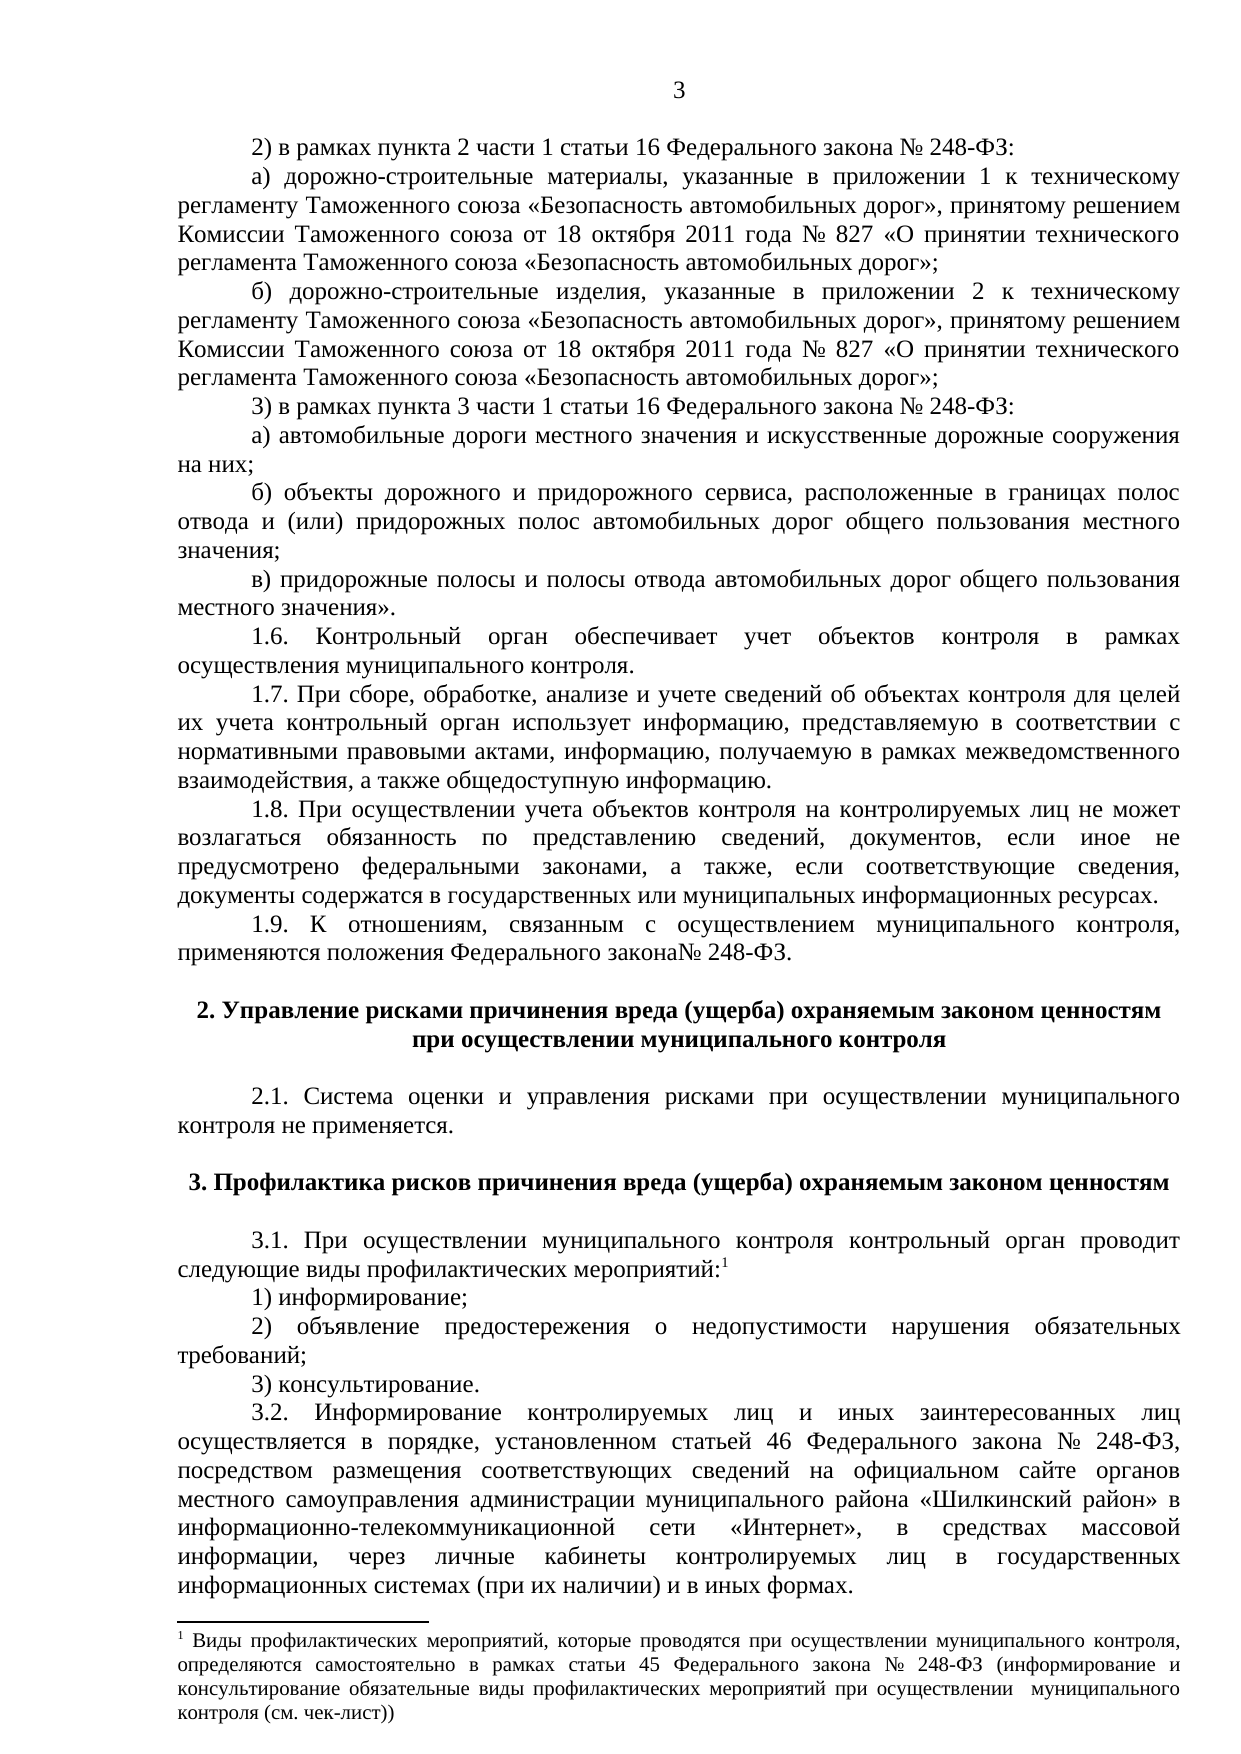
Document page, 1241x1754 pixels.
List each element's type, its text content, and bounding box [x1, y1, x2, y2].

text 1.6. Контрольный орган обеспечивает учет объектов контроля в рамках осуществления муниципального контроля. [177, 621, 1181, 679]
text а) автомобильные дороги местного значения и искусственные дорожные сооружения на них; [177, 420, 1181, 477]
text 2. Управление рисками причинения вреда (ущерба) охраняемым законом ценностям при осуществлении муниципального контроля [177, 995, 1181, 1052]
text 2) в рамках пункта 2 части 1 статьи 16 Федерального закона № 248-ФЗ: [177, 132, 1181, 161]
text 3) в рамках пункта 3 части 1 статьи 16 Федерального закона № 248-ФЗ: [177, 391, 1181, 420]
text 3. Профилактика рисков причинения вреда (ущерба) охраняемым законом ценностям [177, 1167, 1181, 1196]
text б) дорожно-строительные изделия, указанные в приложении 2 к техническому регламенту Таможенного союза «Безопасность автомобильных дорог», принятому решением Комиссии Таможенного союза от 18 октября 2011 года № 827 «О принятии технического регламента Таможенного союза «Безопасность автомобильных дорог»; [177, 276, 1181, 391]
text 2.1. Система оценки и управления рисками при осуществлении муниципального контроля не применяется. [177, 1081, 1181, 1139]
text 3) консультирование. [177, 1369, 1181, 1397]
text 3.2. Информирование контролируемых лиц и иных заинтересованных лиц осуществляется в порядке, установленном статьей 46 Федерального закона № 248-ФЗ, посредством размещения соответствующих сведений на официальном сайте органов местного самоуправления администрации муниципального района «Шилкинский район» в информационно-телекоммуникационной сети «Интернет», в средствах массовой информации, через личные кабинеты контролируемых лиц в государственных информационных системах (при их наличии) и в иных формах. [177, 1397, 1181, 1599]
text 1.8. При осуществлении учета объектов контроля на контролируемых лиц не может возлагаться обязанность по представлению сведений, документов, если иное не предусмотрено федеральными законами, а также, если соответствующие сведения, документы содержатся в государственных или муниципальных информационных ресурсах. [177, 794, 1181, 909]
text 1.7. При сборе, обработке, анализе и учете сведений об объектах контроля для целей их учета контрольный орган использует информацию, представляемую в соответствии с нормативными правовыми актами, информацию, получаемую в рамках межведомственного взаимодействия, а также общедоступную информацию. [177, 679, 1181, 794]
text 1.9. К отношениям, связанным с осуществлением муниципального контроля, применяются положения Федерального закона№ 248-ФЗ. [177, 909, 1181, 966]
text а) дорожно-строительные материалы, указанные в приложении 1 к техническому регламенту Таможенного союза «Безопасность автомобильных дорог», принятому решением Комиссии Таможенного союза от 18 октября 2011 года № 827 «О принятии технического регламента Таможенного союза «Безопасность автомобильных дорог»; [177, 161, 1181, 276]
text в) придорожные полосы и полосы отвода автомобильных дорог общего пользования местного значения». [177, 564, 1181, 621]
text 1) информирование; [177, 1282, 1181, 1311]
text 2) объявление предостережения о недопустимости нарушения обязательных требований; [177, 1311, 1181, 1369]
text б) объекты дорожного и придорожного сервиса, расположенные в границах полос отвода и (или) придорожных полос автомобильных дорог общего пользования местного значения; [177, 477, 1181, 564]
text 3.1. При осуществлении муниципального контроля контрольный орган проводит следующие виды профилактических мероприятий: [177, 1225, 1181, 1282]
